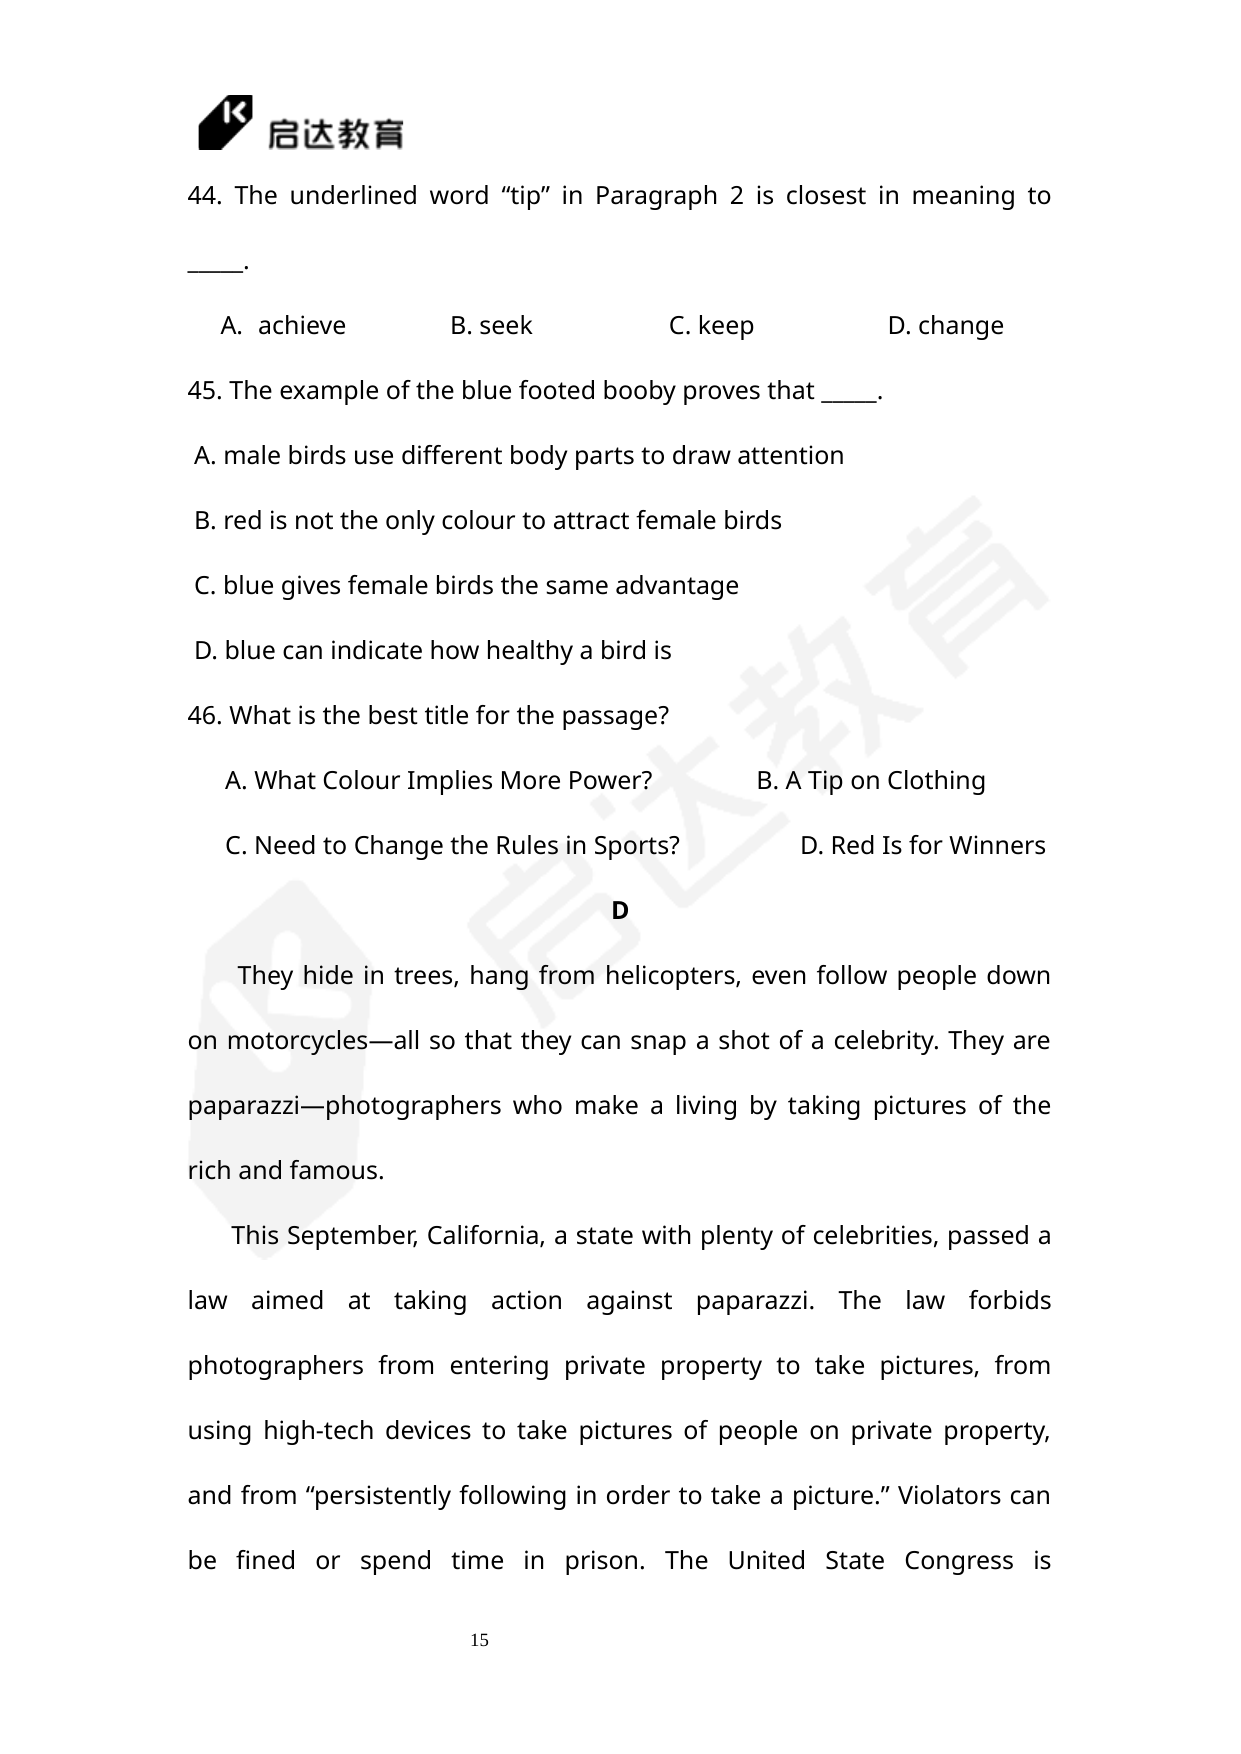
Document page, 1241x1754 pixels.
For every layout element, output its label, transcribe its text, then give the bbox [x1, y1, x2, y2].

text 45. The example of the blue footed booby proves that _____. [187, 357, 1053, 422]
text 46. What is the best title for the passage? [187, 682, 1053, 747]
text 44. The underlined word “tip” in Paragraph 2 is closest in meaning to _____. [187, 162, 1053, 292]
text D. blue can indicate how healthy a bird is [187, 617, 1053, 682]
list achieve B. seek C. keep D. change [220, 292, 1053, 357]
text A. male birds use different body parts to draw attention [187, 422, 1053, 487]
text C. blue gives female birds the same advantage [187, 552, 1053, 617]
text They hide in trees, hang from helicopters, even follow people down on motorcycles—all so that they can snap a shot of a celebrity. They are paparazzi—photographers who make a living by taking pictures of the rich and famous. [187, 942, 1053, 1202]
text A. What Colour Implies More Power? B. A Tip on Clothing [187, 747, 1053, 812]
text D [187, 877, 1053, 942]
picture [198, 95, 404, 150]
text C. Need to Change the Rules in Sports? D. Red Is for Winners [187, 812, 1053, 877]
text B. red is not the only colour to attract female birds [187, 487, 1053, 552]
